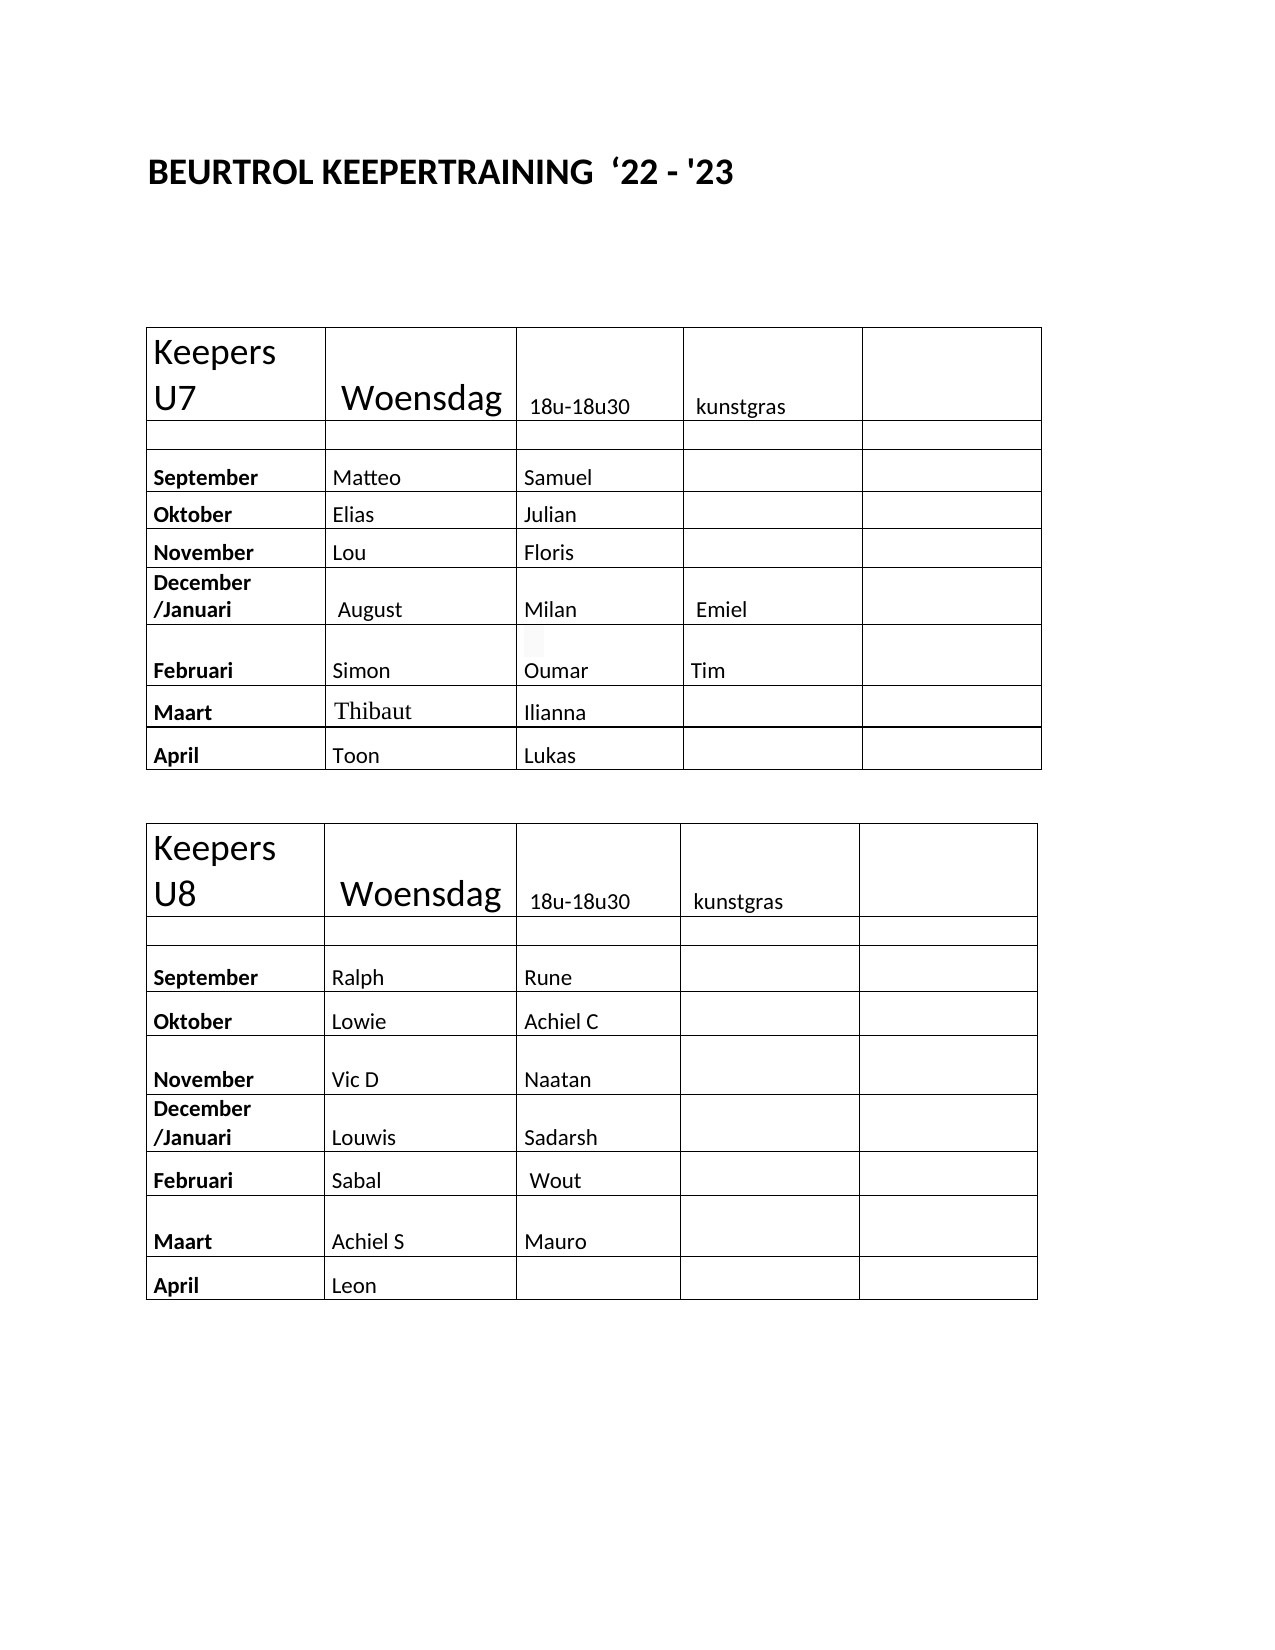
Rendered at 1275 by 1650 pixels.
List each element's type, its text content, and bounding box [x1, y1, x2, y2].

table_cell [147, 917, 324, 945]
table_cell [517, 421, 683, 449]
table_cell September [147, 450, 325, 491]
table_cell Milan [517, 568, 683, 624]
table_header Woensdag [325, 824, 516, 916]
table_cell Wout [517, 1152, 680, 1194]
table_cell Simon [326, 625, 516, 684]
table_header 18u-18u30 [517, 824, 680, 916]
table_header kunstgras [684, 328, 862, 420]
table_cell April [147, 1257, 324, 1299]
table_cell Lukas [517, 728, 683, 769]
table_cell [681, 992, 859, 1035]
table_cell [863, 728, 1041, 769]
table_cell [863, 529, 1041, 567]
table_cell [684, 529, 862, 567]
table_header Keepers U8 [147, 824, 324, 916]
table_cell [681, 946, 859, 991]
table_cell April [147, 728, 325, 769]
table_cell Achiel C [517, 992, 680, 1035]
table_cell November [147, 529, 325, 567]
table_header [863, 328, 1041, 420]
table_cell Ralph [325, 946, 516, 991]
table_cell [684, 686, 862, 726]
table_cell Sadarsh [517, 1095, 680, 1151]
table_cell [517, 1257, 680, 1299]
table_header [860, 824, 1037, 916]
table_cell [860, 917, 1037, 945]
table_cell Lowie [325, 992, 516, 1035]
table_cell Oumar [517, 625, 683, 684]
table_cell [860, 1257, 1037, 1299]
table_cell Floris [517, 529, 683, 567]
table_header Keepers U7 [147, 328, 325, 420]
text BEURTROL KEEPERTRAINING ‘22 - '23 [148, 148, 1127, 193]
table_cell [147, 421, 325, 449]
table_cell December /Januari [147, 1095, 324, 1151]
table_cell Februari [147, 625, 325, 684]
table_cell [684, 450, 862, 491]
table_cell Matteo [326, 450, 516, 491]
table_cell August [326, 568, 516, 624]
table_cell Oktober [147, 992, 324, 1035]
table_cell [860, 992, 1037, 1035]
table_cell [863, 421, 1041, 449]
table_cell Mauro [517, 1196, 680, 1256]
table_cell [681, 1095, 859, 1151]
table_cell Toon [326, 728, 516, 769]
table_cell December /Januari [147, 568, 325, 624]
table_cell [684, 728, 862, 769]
table_cell Ilianna [517, 686, 683, 726]
table_cell [681, 1196, 859, 1256]
table_cell [860, 1095, 1037, 1151]
table_cell November [147, 1036, 324, 1093]
table_cell [863, 492, 1041, 528]
table_cell [681, 1257, 859, 1299]
table_cell Vic D [325, 1036, 516, 1093]
table_cell [860, 946, 1037, 991]
table_cell [681, 1152, 859, 1194]
table_cell Samuel [517, 450, 683, 491]
table_cell [326, 686, 516, 726]
table_cell Julian [517, 492, 683, 528]
table_cell [863, 686, 1041, 726]
table_cell Februari [147, 1152, 324, 1194]
table_cell [684, 421, 862, 449]
table_cell Louwis [325, 1095, 516, 1151]
table_cell [860, 1196, 1037, 1256]
table_cell Tim [684, 625, 862, 684]
table_cell Sabal [325, 1152, 516, 1194]
table_cell [863, 450, 1041, 491]
table_cell Elias [326, 492, 516, 528]
table_cell [517, 917, 680, 945]
table_cell [681, 1036, 859, 1093]
table_cell Maart [147, 1196, 324, 1256]
table_header 18u-18u30 [517, 328, 683, 420]
table_cell Maart [147, 686, 325, 726]
table_cell Naatan [517, 1036, 680, 1093]
table_cell [863, 625, 1041, 684]
table_cell [860, 1152, 1037, 1194]
table_cell Achiel S [325, 1196, 516, 1256]
table_cell [326, 421, 516, 449]
table_cell September [147, 946, 324, 991]
table_cell [684, 492, 862, 528]
table_cell Lou [326, 529, 516, 567]
table_header kunstgras [681, 824, 859, 916]
table_header Woensdag [326, 328, 516, 420]
table_cell [860, 1036, 1037, 1093]
table_cell Oktober [147, 492, 325, 528]
table_cell Leon [325, 1257, 516, 1299]
table_cell [681, 917, 859, 945]
table_cell Rune [517, 946, 680, 991]
table_cell [325, 917, 516, 945]
table_cell [863, 568, 1041, 624]
table_cell Emiel [684, 568, 862, 624]
